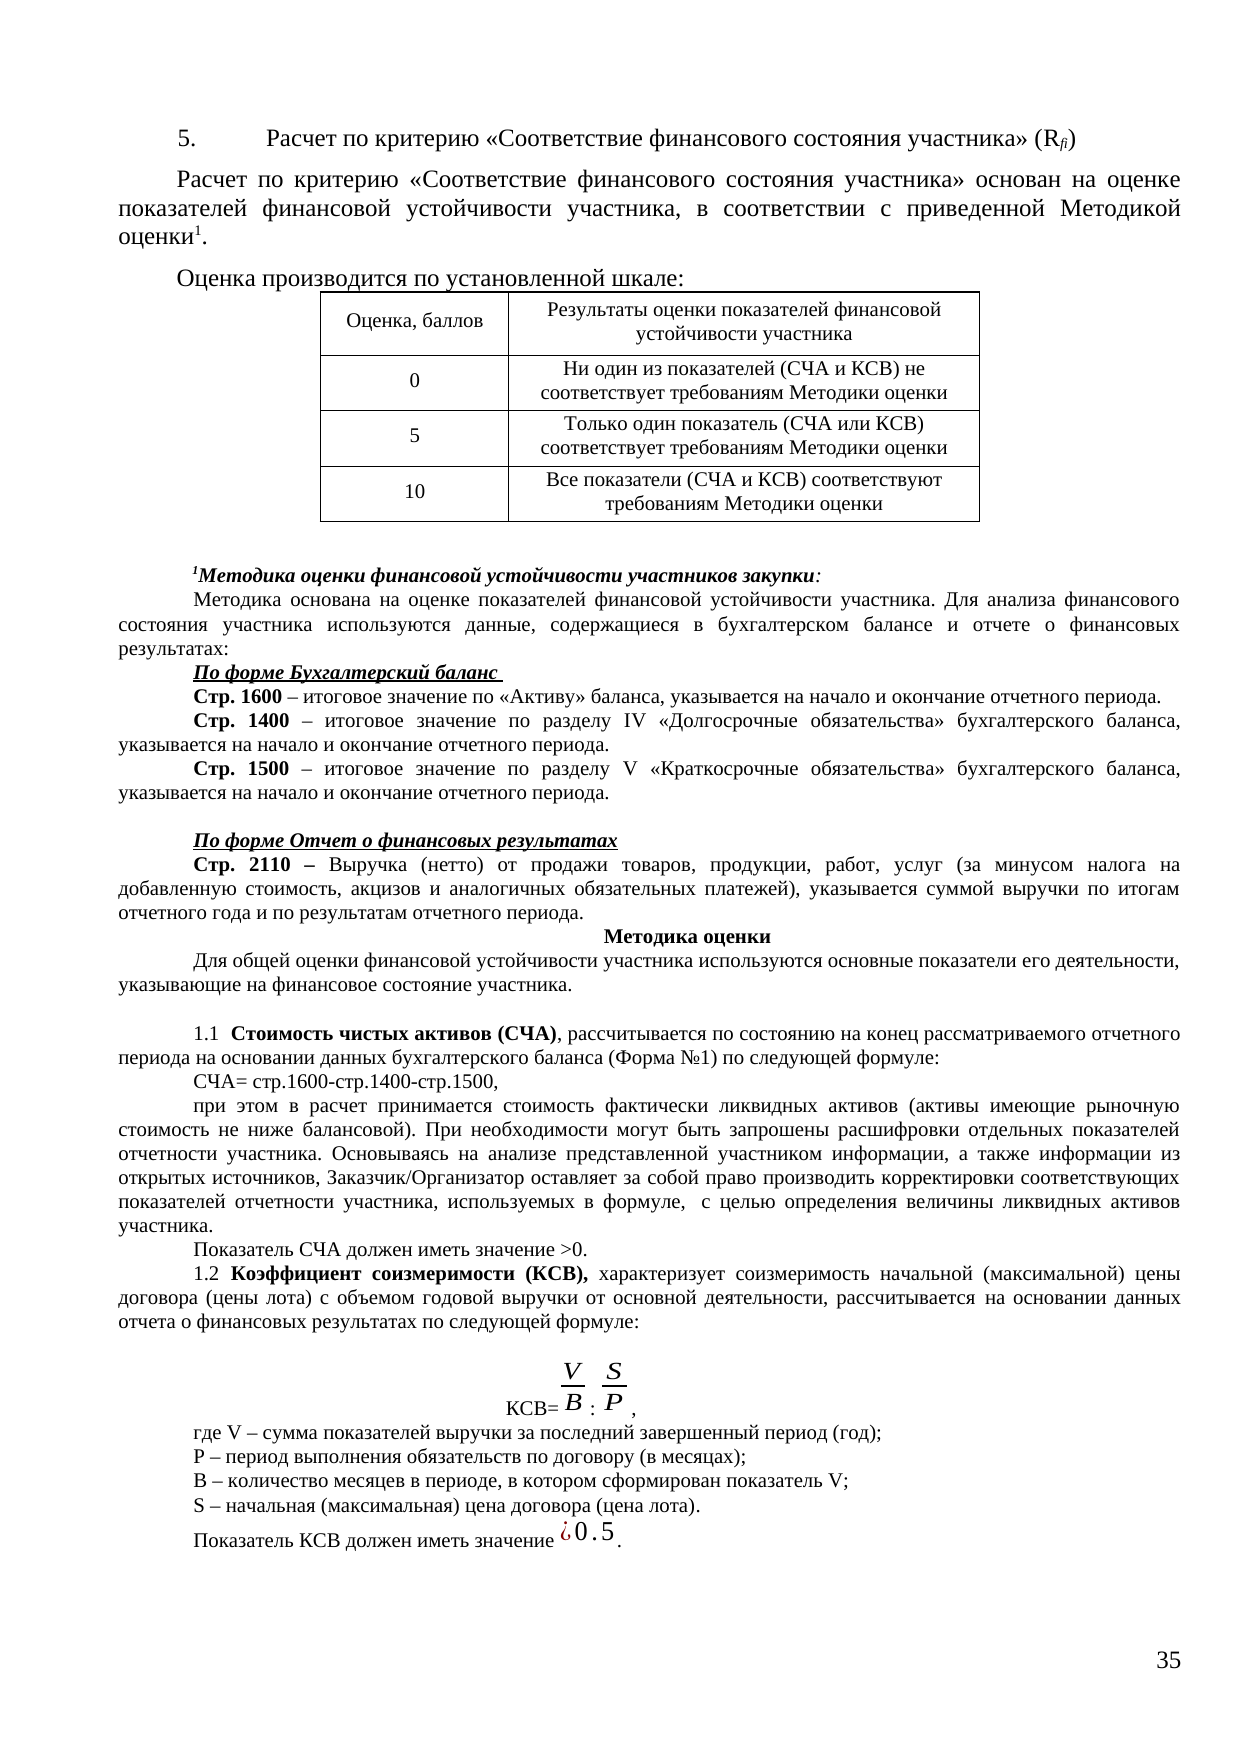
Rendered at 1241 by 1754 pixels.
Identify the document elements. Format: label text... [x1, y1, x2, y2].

text при этом в расчет принимается стоимость фактически ликвидных активов (активы имеющие рыночную стоимость не ниже балансовой). При необходимости могут быть запрошены расшифровки отдельных показателей отчетности участника. Основываясь на анализе представленной участником информации, а также информации из открытых источников, Заказчик/Организатор оставляет за собой право производить корректировки соответствующих показателей отчетности участника, используемых в формуле, с целью определения величины ликвидных активов участника. [118, 1093, 1181, 1237]
text 1Методика оценки финансовой устойчивости участников закупки: [118, 563, 1178, 587]
text КСВ=: , [118, 1357, 1181, 1420]
table_cell 5 [321, 411, 508, 466]
table_cell Ни один из показателей (СЧА и КСВ) не соответствует требованиям Методики оценки [509, 356, 979, 410]
text Стр. 1500 – итоговое значение по разделу V «Краткосрочные обязательства» бухгалтерского баланса, указывается на начало и окончание отчетного периода. [118, 756, 1181, 804]
text Р – период выполнения обязательств по договору (в месяцах); [118, 1444, 1181, 1468]
text где V – сумма показателей выручки за последний завершенный период (год); [118, 1420, 1181, 1444]
text Для общей оценки финансовой устойчивости участника используются основные показатели его деятельности, указывающие на финансовое состояние участника. [118, 948, 1181, 996]
list Оценка производится по установленной шкале: [118, 263, 1181, 291]
text Расчет по критерию «Соответствие финансового состояния участника» основан на оценке показателей финансовой устойчивости участника, в соответствии с приведенной Методикой оценки1. [118, 164, 1181, 250]
list Коэффициент соизмеримости (КСВ), характеризует соизмеримость начальной (максимальной) цены договора (цены лота) с объемом годовой выручки от основной деятельности, рассчитывается на основании данных отчета о финансовых результатах по следующей формуле: [118, 1261, 1181, 1333]
text По форме Бухгалтерский баланс [193, 659, 1181, 684]
table_cell 0 [321, 356, 508, 410]
text СЧА= стр.1600-стр.1400-стр.1500, [118, 1069, 1181, 1093]
text Показатель СЧА должен иметь значение >0. [118, 1237, 1181, 1261]
text Показатель КСВ должен иметь значение . [118, 1517, 1181, 1552]
table_cell Все показатели (СЧА и КСВ) соответствуют требованиям Методики оценки [509, 467, 979, 521]
table_header Результаты оценки показателей финансовой устойчивости участника [509, 293, 979, 355]
list Расчет по критерию «Соответствие финансового состояния участника» (Rfi) [118, 123, 1164, 151]
list Стоимость чистых активов (СЧА), рассчитывается по состоянию на конец рассматриваемого отчетного периода на основании данных бухгалтерского баланса (Форма №1) по следующей формуле: [118, 1021, 1181, 1069]
table_cell 10 [321, 467, 508, 521]
text Стр. 1400 – итоговое значение по разделу IV «Долгосрочные обязательства» бухгалтерского баланса, указывается на начало и окончание отчетного периода. [118, 708, 1181, 756]
text Стр. 1600 – итоговое значение по «Активу» баланса, указывается на начало и окончание отчетного периода. [118, 684, 1181, 708]
table_header Оценка, баллов [321, 293, 508, 355]
text S – начальная (максимальная) цена договора (цена лота). [118, 1492, 1181, 1517]
text Методика оценки [118, 924, 1181, 948]
text Методика основана на оценке показателей финансовой устойчивости участника. Для анализа финансового состояния участника используются данные, содержащиеся в бухгалтерском балансе и отчете о финансовых результатах: [118, 587, 1181, 659]
table_cell Только один показатель (СЧА или КСВ) соответствует требованиям Методики оценки [509, 411, 979, 466]
text Стр. 2110 – Выручка (нетто) от продажи товаров, продукции, работ, услуг (за минусом налога на добавленную стоимость, акцизов и аналогичных обязательных платежей), указывается суммой выручки по итогам отчетного года и по результатам отчетного периода. [118, 852, 1181, 924]
text По форме Отчет о финансовых результатах [118, 828, 1181, 852]
text В – количество месяцев в периоде, в котором сформирован показатель V; [118, 1468, 1181, 1492]
